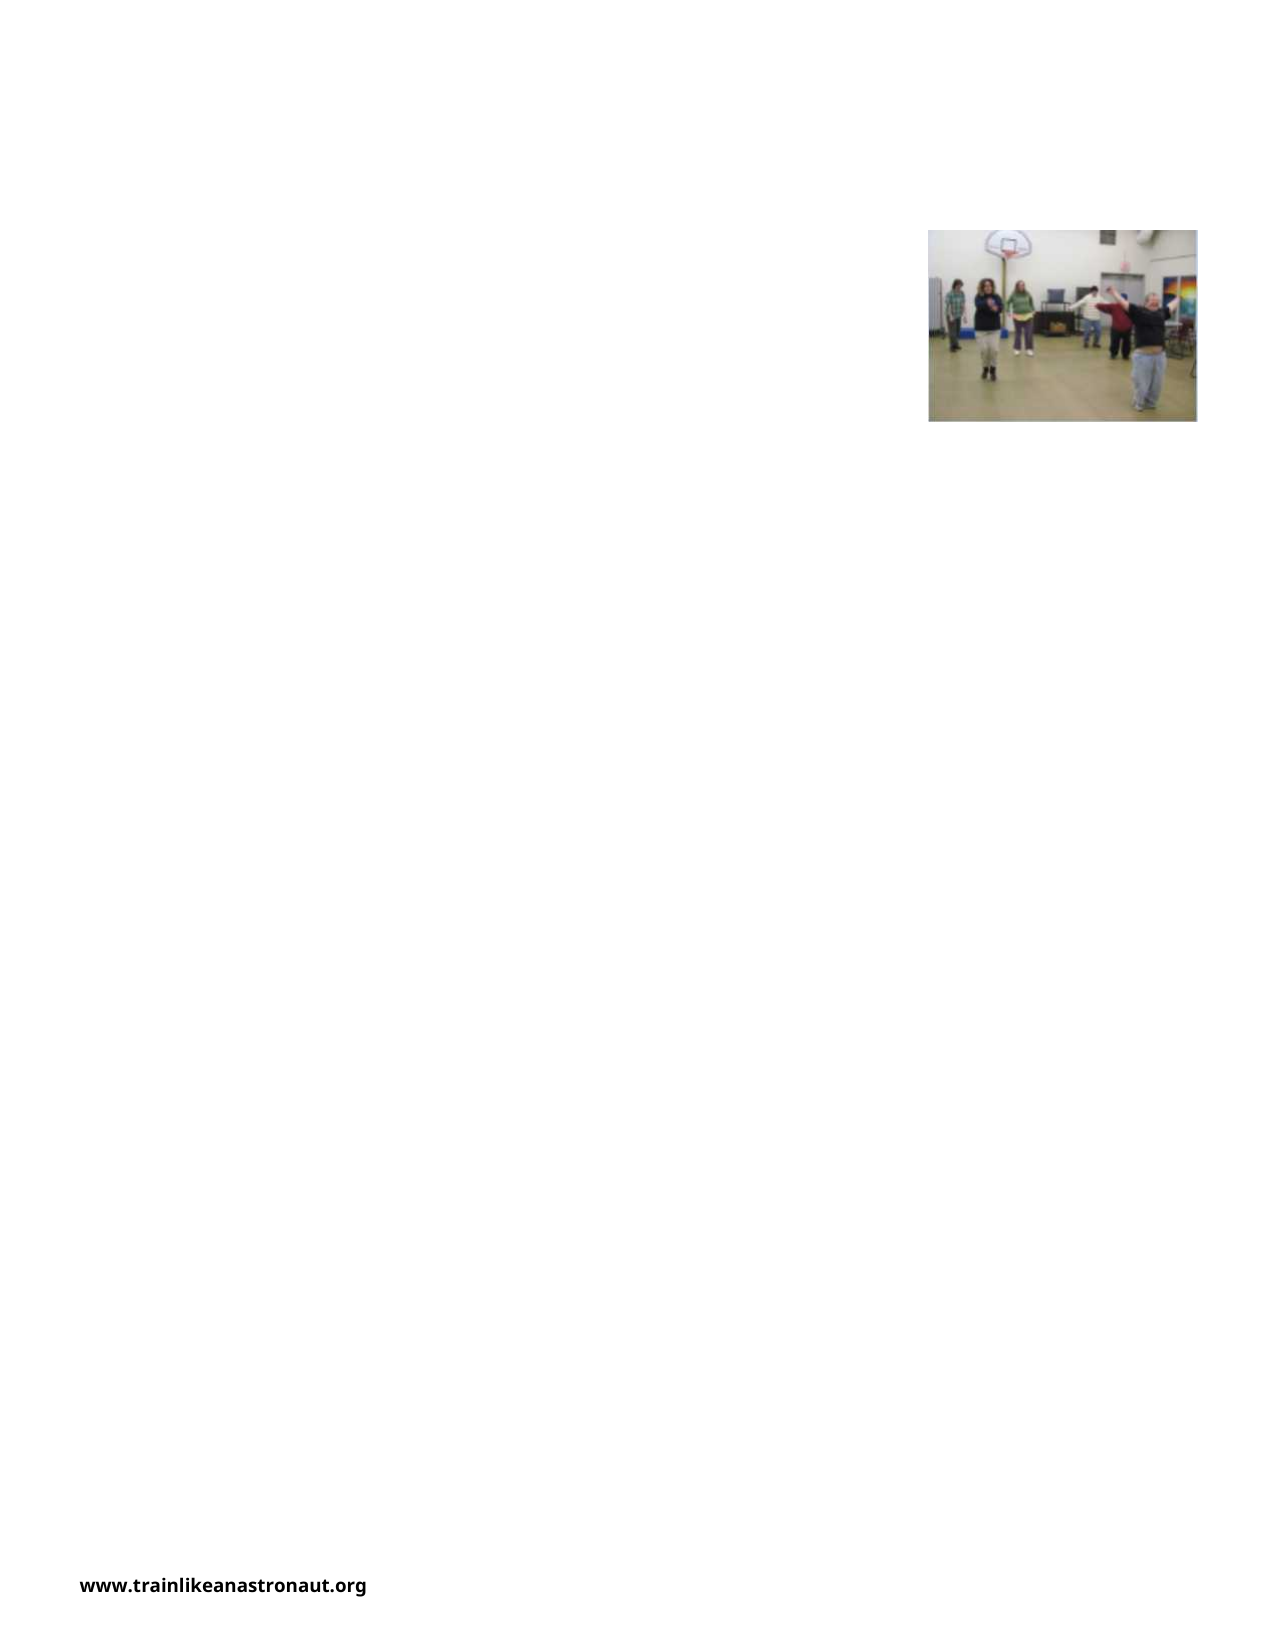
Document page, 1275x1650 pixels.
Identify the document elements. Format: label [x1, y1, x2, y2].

picture [928, 230, 1198, 422]
